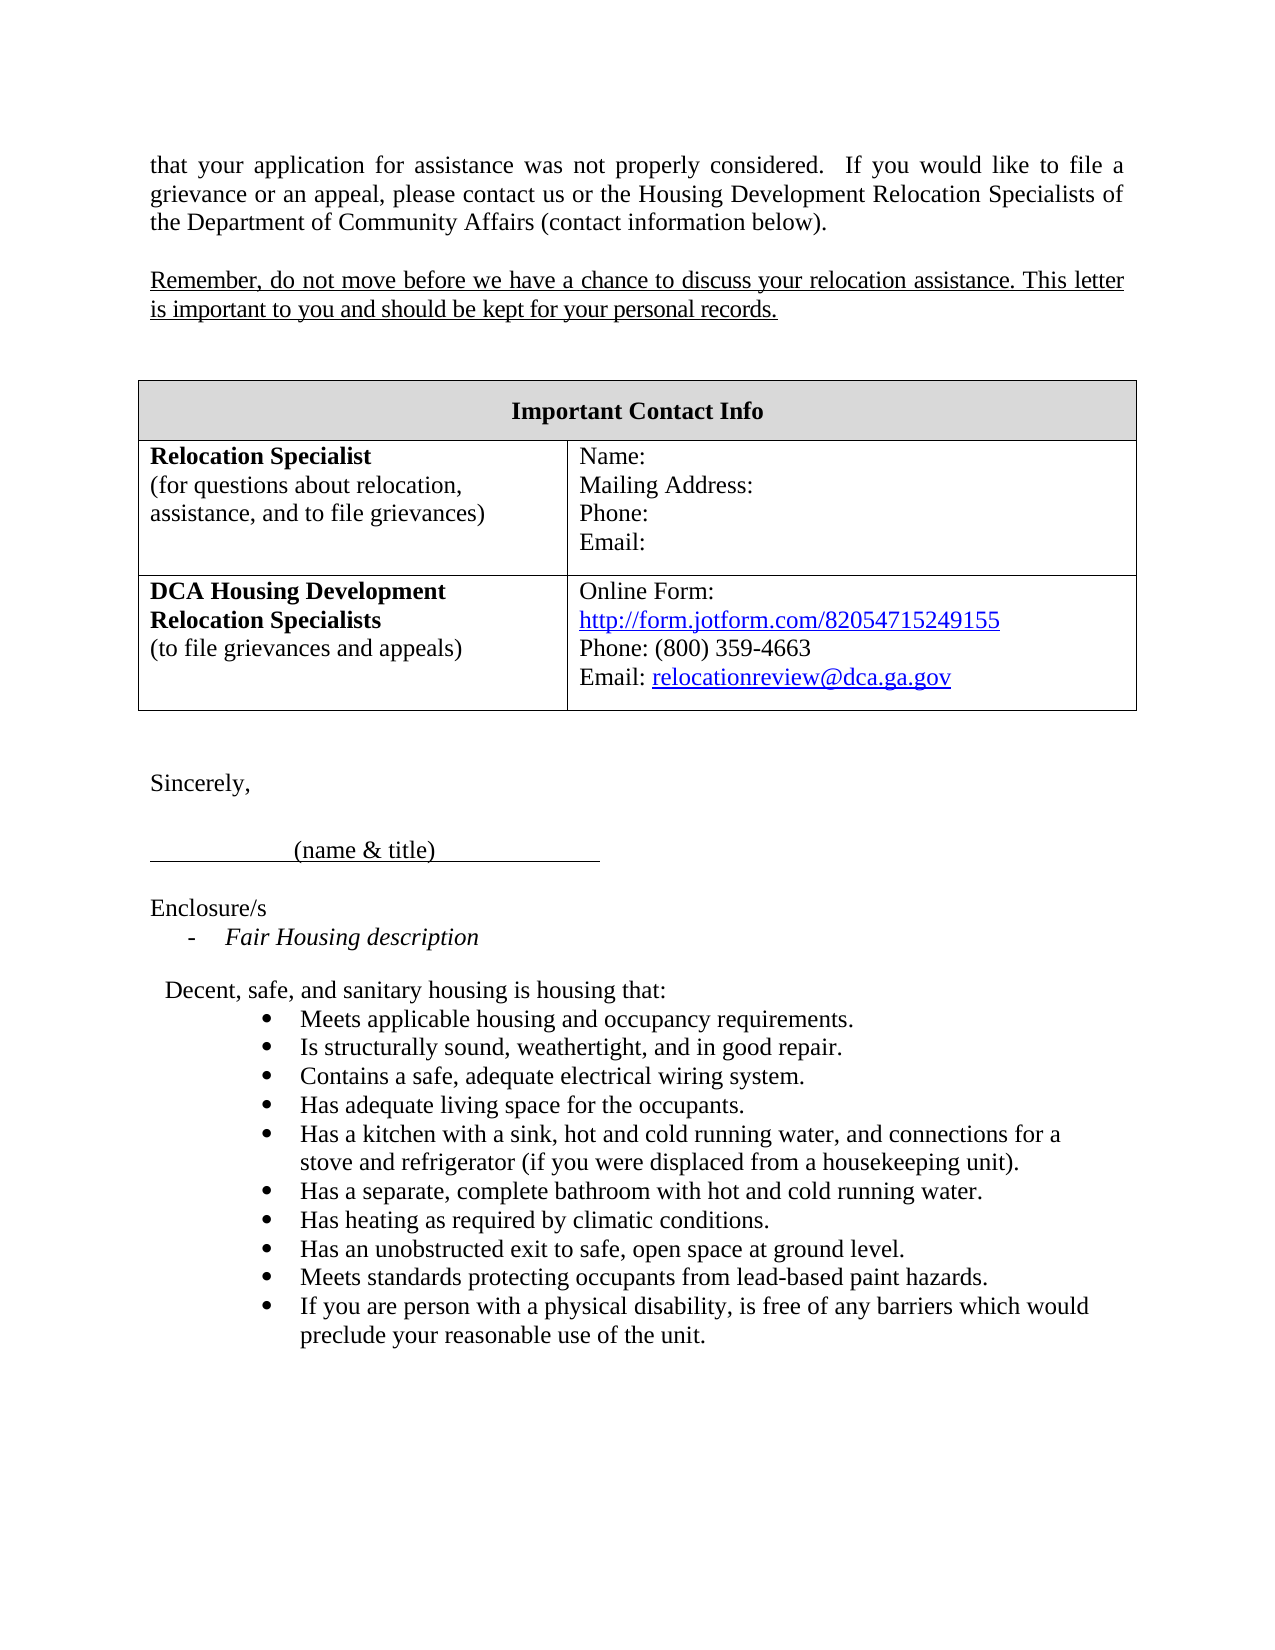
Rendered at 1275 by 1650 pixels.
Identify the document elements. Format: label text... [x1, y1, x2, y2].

list Contains a safe, adequate electrical wiring system. [262, 1061, 1097, 1090]
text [150, 150, 1125, 236]
text Remember, do not move before we have a chance to discuss your relocation assistance. This letter is important to you and should be kept for your personal records. [150, 265, 1125, 322]
list Fair Housing description [187, 922, 1125, 951]
table_cell Name: Mailing Address: Phone: Email: [568, 441, 1136, 575]
list Meets applicable housing and occupancy requirements. [262, 1004, 1097, 1032]
list Has a separate, complete bathroom with hot and cold running water. [262, 1176, 1097, 1205]
list If you are person with a physical disability, is free of any barriers which would preclude your reasonable use of the unit. [262, 1291, 1097, 1349]
text Enclosure/s [150, 893, 1125, 922]
text Decent, safe, and sanitary housing is housing that: [164, 975, 1097, 1004]
list Has heating as required by climatic conditions. [262, 1205, 1097, 1234]
table_header Important Contact Info [139, 381, 1136, 440]
text Sincerely, [150, 768, 1055, 797]
table_cell Online Form: http://form.jotform.com/82054715249155 Phone: (800) 359-4663 Email: relocationreview@dca.ga.gov [568, 576, 1136, 710]
table_cell DCA Housing Development Relocation Specialists (to file grievances and appeals) [139, 576, 567, 710]
list Has an unobstructed exit to safe, open space at ground level. [262, 1234, 1097, 1262]
text (name & title) [150, 836, 1125, 864]
list Meets standards protecting occupants from lead-based paint hazards. [262, 1262, 1097, 1291]
list Has adequate living space for the occupants. [262, 1090, 1097, 1119]
list Is structurally sound, weathertight, and in good repair. [262, 1032, 1097, 1061]
list Has a kitchen with a sink, hot and cold running water, and connections for a stove and refrigerator (if you were displaced from a housekeeping unit). [262, 1119, 1097, 1176]
table_cell Relocation Specialist (for questions about relocation, assistance, and to file grievances) [139, 441, 567, 575]
